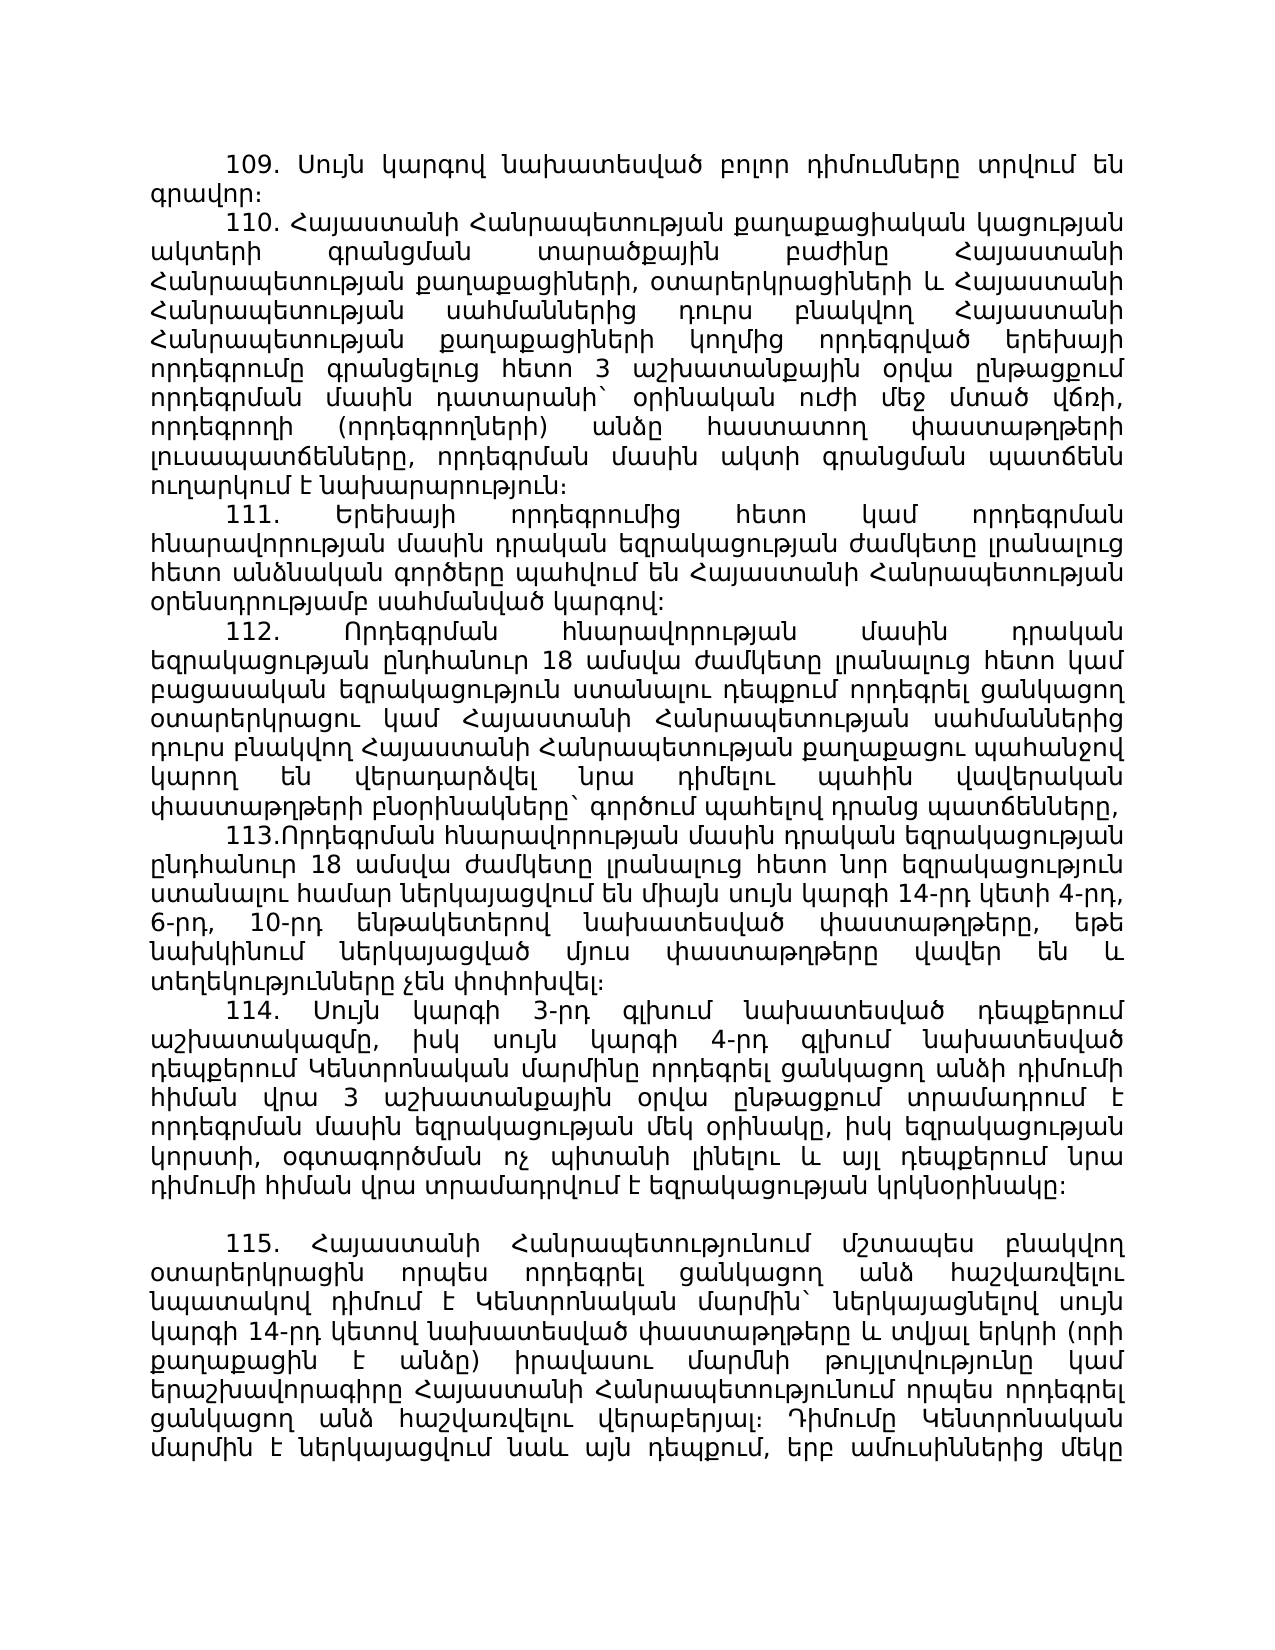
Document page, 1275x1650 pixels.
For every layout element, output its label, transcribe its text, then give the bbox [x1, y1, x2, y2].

text 109. Սույն կարգով նախատեսված բոլոր դիմումները տրվում են գրավոր։ [150, 150, 1125, 208]
text 110. Հայաստանի Հանրապետության քաղաքացիական կացության ակտերի գրանցման տարածքային բաժինը Հայաստանի Հանրապետության քաղաքացիների, օտարերկրացիների և Հայաստանի Հանրապետության սահմաններից դուրս բնակվող Հայաստանի Հանրապետության քաղաքացիների կողմից որդեգրված երեխայի որդեգրումը գրանցելուց հետո 3 աշխատանքային օրվա ընթացքում որդեգրման մասին դատարանի` օրինական ուժի մեջ մտած վճռի, որդեգրողի (որդեգրողների) անձը հաստատող փաստաթղթերի լուսապատճենները, որդեգրման մասին ակտի գրանցման պատճենն ուղարկում է նախարարություն։ [150, 208, 1125, 500]
text 112. Որդեգրման հնարավորության մասին դրական եզրակացության ընդհանուր 18 ամսվա ժամկետը լրանալուց հետո կամ բացասական եզրակացություն ստանալու դեպքում որդեգրել ցանկացող օտարերկրացու կամ Հայաստանի Հանրապետության սահմաններից դուրս բնակվող Հայաստանի Հանրապետության քաղաքացու պահանջով կարող են վերադարձվել նրա դիմելու պահին վավերական փաստաթղթերի բնօրինակները` գործում պահելով դրանց պատճենները, [150, 617, 1125, 821]
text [150, 1229, 1125, 1462]
text 113.Որդեգրման հնարավորության մասին դրական եզրակացության ընդհանուր 18 ամսվա ժամկետը լրանալուց հետո նոր եզրակացություն ստանալու համար ներկայացվում են միայն սույն կարգի 14-րդ կետի 4-րդ, 6-րդ, 10-րդ ենթակետերով նախատեսված փաստաթղթերը, եթե նախկինում ներկայացված մյուս փաստաթղթերը վավեր են և տեղեկությունները չեն փոփոխվել։ [150, 821, 1125, 996]
text 114. Սույն կարգի 3-րդ գլխում նախատեսված դեպքերում աշխատակազմը, իսկ սույն կարգի 4-րդ գլխում նախատեսված դեպքերում Կենտրոնական մարմինը որդեգրել ցանկացող անձի դիմումի հիման վրա 3 աշխատանքային օրվա ընթացքում տրամադրում է որդեգրման մասին եզրակացության մեկ օրինակը, իսկ եզրակացության կորստի, օգտագործման ոչ պիտանի լինելու և այլ դեպքերում նրա դիմումի հիման վրա տրամադրվում է եզրակացության կրկնօրինակը: [150, 996, 1125, 1200]
text 111. Երեխայի որդեգրումից հետո կամ որդեգրման հնարավորության մասին դրական եզրակացության ժամկետը լրանալուց հետո անձնական գործերը պահվում են Հայաստանի Հանրապետության օրենսդրությամբ սահմանված կարգով: [150, 500, 1125, 617]
